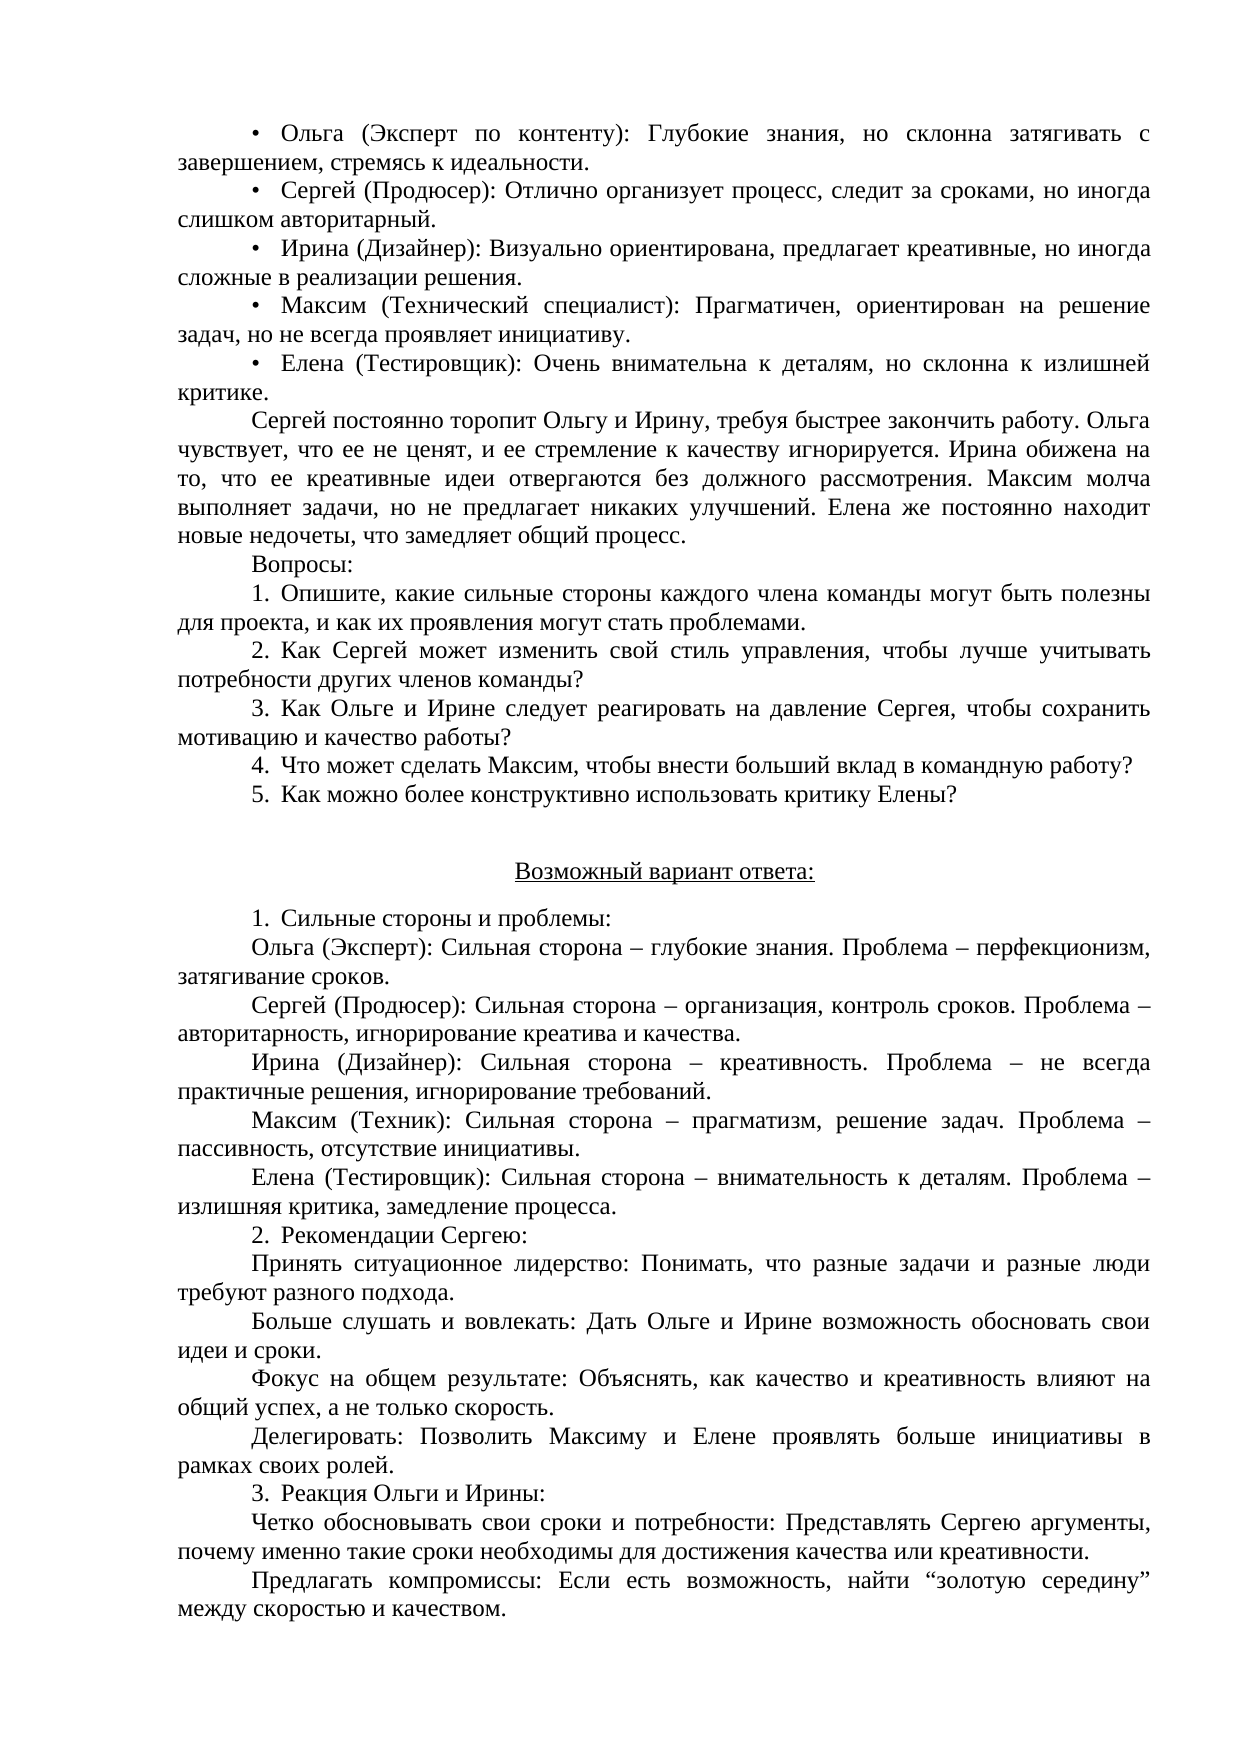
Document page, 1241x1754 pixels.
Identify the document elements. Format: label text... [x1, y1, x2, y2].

text Максим (Техник): Сильная сторона – прагматизм, решение задач. Проблема – пассивность, отсутствие инициативы. [177, 1105, 1152, 1162]
text Елена (Тестировщик): Сильная сторона – внимательность к деталям. Проблема – излишняя критика, замедление процесса. [177, 1162, 1152, 1220]
text • Ирина (Дизайнер): Визуально ориентирована, предлагает креативные, но иногда сложные в реализации решения. [177, 233, 1152, 291]
text • Сергей (Продюсер): Отлично организует процесс, следит за сроками, но иногда слишком авторитарный. [177, 176, 1152, 233]
text Принять ситуационное лидерство: Понимать, что разные задачи и разные люди требуют разного подхода. [177, 1248, 1152, 1306]
text 2. Как Сергей может изменить свой стиль управления, чтобы лучше учитывать потребности других членов команды? [177, 636, 1152, 693]
text • Максим (Технический специалист): Прагматичен, ориентирован на решение задач, но не всегда проявляет инициативу. [177, 291, 1152, 348]
text 3. Реакция Ольги и Ирины: [177, 1478, 1152, 1507]
text Сергей постоянно торопит Ольгу и Ирину, требуя быстрее закончить работу. Ольга чувствует, что ее не ценят, и ее стремление к качеству игнорируется. Ирина обижена на то, что ее креативные идеи отвергаются без должного рассмотрения. Максим молча выполняет задачи, но не предлагает никаких улучшений. Елена же постоянно находит новые недочеты, что замедляет общий процесс. [177, 406, 1152, 549]
text Фокус на общем результате: Объяснять, как качество и креативность влияют на общий успех, а не только скорость. [177, 1363, 1152, 1421]
text 2. Рекомендации Сергею: [177, 1220, 1152, 1248]
text 1. Опишите, какие сильные стороны каждого члена команды могут быть полезны для проекта, и как их проявления могут стать проблемами. [177, 578, 1152, 636]
text 3. Как Ольге и Ирине следует реагировать на давление Сергея, чтобы сохранить мотивацию и качество работы? [177, 693, 1152, 751]
text • Елена (Тестировщик): Очень внимательна к деталям, но склонна к излишней критике. [177, 348, 1152, 406]
text Четко обосновывать свои сроки и потребности: Представлять Сергею аргументы, почему именно такие сроки необходимы для достижения качества или креативности. [177, 1507, 1152, 1565]
text 1. Сильные стороны и проблемы: [177, 903, 1152, 932]
text 5. Как можно более конструктивно использовать критику Елены? [177, 779, 1152, 808]
text Ольга (Эксперт): Сильная сторона – глубокие знания. Проблема – перфекционизм, затягивание сроков. [177, 932, 1152, 990]
text Сергей (Продюсер): Сильная сторона – организация, контроль сроков. Проблема – авторитарность, игнорирование креатива и качества. [177, 990, 1152, 1047]
text Возможный вариант ответа: [177, 856, 1152, 884]
text • Ольга (Эксперт по контенту): Глубокие знания, но склонна затягивать с завершением, стремясь к идеальности. [177, 118, 1152, 176]
text Вопросы: [177, 549, 1152, 578]
text 4. Что может сделать Максим, чтобы внести больший вклад в командную работу? [177, 751, 1152, 779]
text Ирина (Дизайнер): Сильная сторона – креативность. Проблема – не всегда практичные решения, игнорирование требований. [177, 1047, 1152, 1105]
text Больше слушать и вовлекать: Дать Ольге и Ирине возможность обосновать свои идеи и сроки. [177, 1306, 1152, 1363]
text Делегировать: Позволить Максиму и Елене проявлять больше инициативы в рамках своих ролей. [177, 1421, 1152, 1478]
text Предлагать компромиссы: Если есть возможность, найти “золотую середину” между скоростью и качеством. [177, 1565, 1152, 1622]
